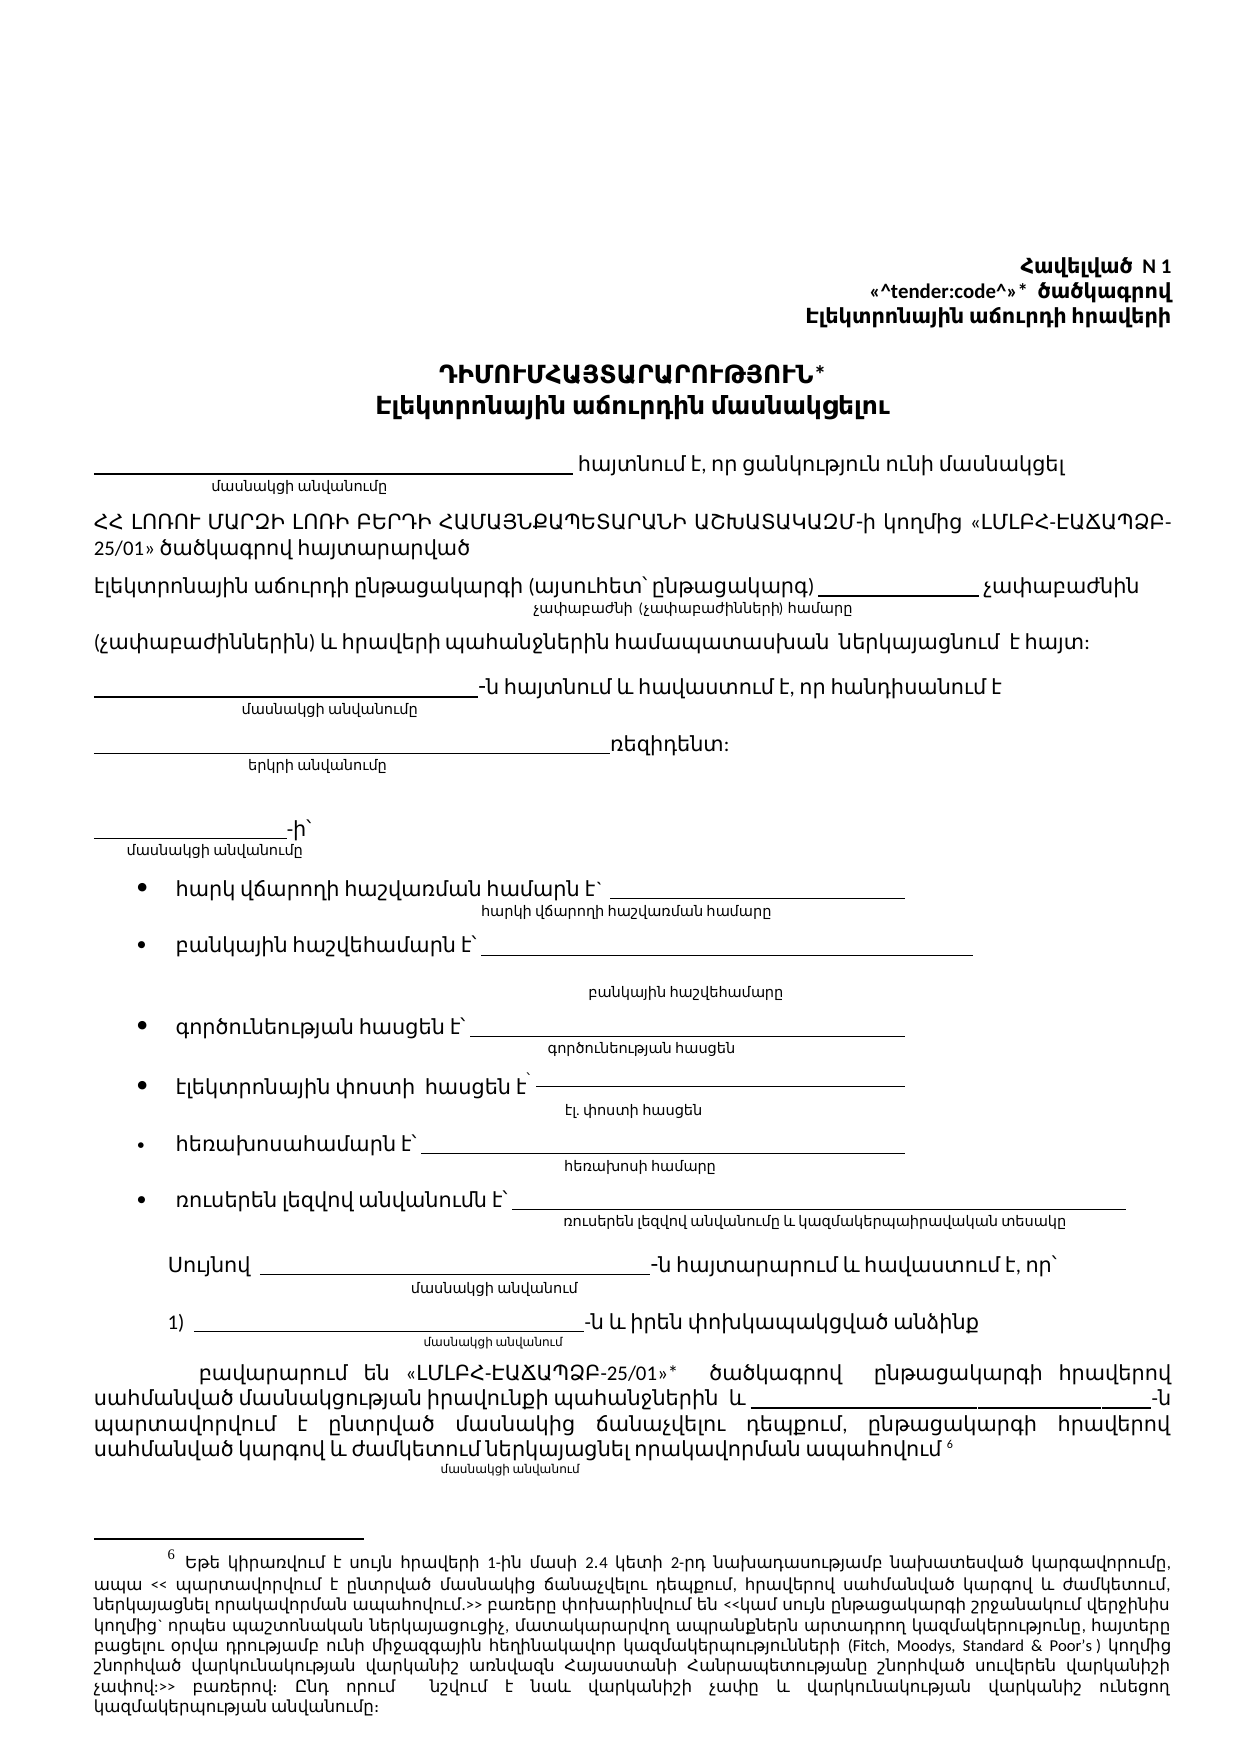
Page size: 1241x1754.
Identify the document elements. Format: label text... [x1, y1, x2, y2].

subtitle Էլեկտրոնային աճուրդին մասնակցելու [94, 390, 1171, 421]
text մասնակցի անվանում [94, 1279, 1171, 1309]
text հայտնում է, որ ցանկություն ունի մասնակցել [94, 451, 1171, 477]
text մասնակցի անվանումը [94, 841, 1171, 872]
text մասնակցի անվանում [94, 1335, 1171, 1360]
text հարկի վճարողի հաշվառման համարը [94, 902, 1171, 933]
list էլեկտրոնային փոստի հասցեն է՝ [138, 1070, 1171, 1101]
list հեռախոսահամարն է՝ [138, 1131, 1171, 1157]
text բավարարում են «ԼՄԼԲՀ-ԷԱՃԱՊՁԲ-25/01»* ծածկագրով ընթացակարգի հրավերով սահմանված մասնակցության իրավունքի պահանջներին և -ն պարտավորվում է ընտրված մասնակից ճանաչվելու դեպքում, ընթացակարգի հրավերով սահմանված կարգով և ժամկետում ներկայացնել որակավորման ապահովում [94, 1360, 1171, 1462]
text մասնակցի անվանումը [94, 701, 1171, 731]
text էլեկտրոնային աճուրդի ընթացակարգի (այսուհետ՝ ընթացակարգ) չափաբաժնին [94, 573, 1171, 599]
text -ն հայտնում և հավաստում է, որ հանդիսանում է [94, 670, 1171, 701]
text ռուսերեն լեզվով անվանումը և կազմակերպաիրավական տեսակը [94, 1213, 1171, 1243]
list բանկային հաշվեհամարն է՝ [138, 933, 1171, 983]
text Հավելված N 1 [94, 253, 1171, 278]
text մասնակցի անվանումը [94, 477, 1171, 507]
text մասնակցի անվանում [94, 1462, 1171, 1487]
text չափաբաժնի (չափաբաժինների) համարը [94, 599, 1171, 629]
text հեռախոսի համարը [462, 1157, 1171, 1187]
text -ի՝ [94, 816, 1171, 841]
text Էլեկտրոնային աճուրդի հրավերի [94, 304, 1171, 329]
text բանկային հաշվեհամարը [94, 983, 1171, 1014]
text երկրի անվանումը [94, 756, 1171, 787]
text էլ. փոստի հասցեն [94, 1101, 1171, 1131]
text ԴԻՄՈՒՄՀԱՅՏԱՐԱՐՈՒԹՅՈՒՆ* [94, 360, 1171, 390]
list հարկ վճարողի հաշվառման համարն է` [138, 872, 1171, 902]
text Սույնով -ն հայտարարում և հավաստում է, որ՝ [94, 1248, 1171, 1279]
list գործունեության հասցեն է՝ [138, 1014, 1171, 1040]
text ռեզիդենտ: [94, 731, 1171, 756]
text «^tender:code^»* ծածկագրով [94, 278, 1171, 304]
text 1) -ն և իրեն փոխկապակցված անձինք [94, 1309, 1171, 1335]
text (չափաբաժիններին) և հրավերի պահանջներին համապատասխան ներկայացնում է հայտ: [94, 629, 1171, 655]
text գործունեության հասցեն [94, 1040, 1171, 1070]
list ռուսերեն լեզվով անվանումն է՝ [138, 1187, 1171, 1213]
text ՀՀ ԼՈՌՈՒ ՄԱՐԶԻ ԼՈՌԻ ԲԵՐԴԻ ՀԱՄԱՅՆՔԱՊԵՏԱՐԱՆԻ ԱՇԽԱՏԱԿԱԶՄ-ի կողմից «ԼՄԼԲՀ-ԷԱՃԱՊՁԲ-25/01» ծածկագրով հայտարարված [94, 507, 1171, 561]
